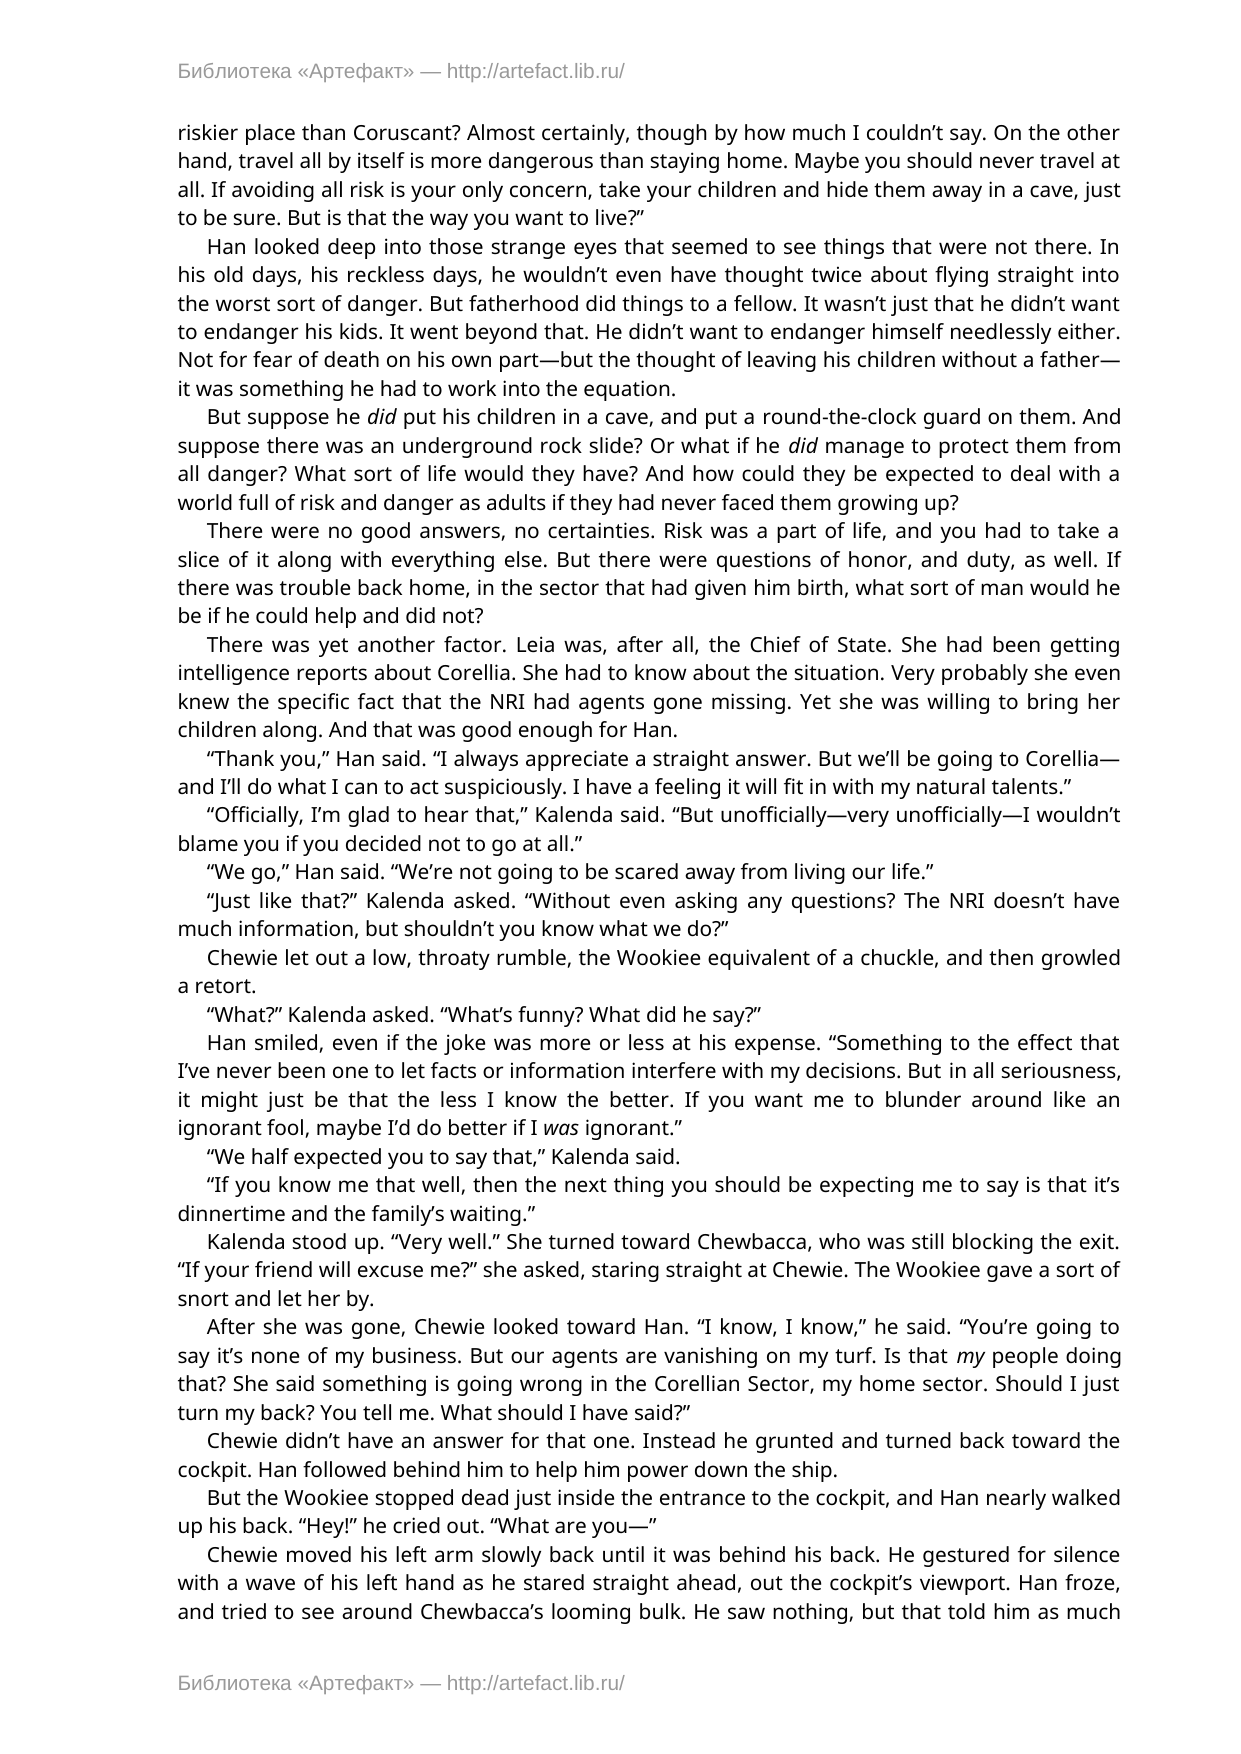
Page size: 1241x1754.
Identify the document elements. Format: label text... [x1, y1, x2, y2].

text Chewie let out a low, throaty rumble, the Wookiee equivalent of a chuckle, and then growled a retort. [177, 943, 1122, 1000]
text “Just like that?” Kalenda asked. “Without even asking any questions? The NRI doesn’t have much information, but shouldn’t you know what we do?” [177, 886, 1122, 943]
text Han smiled, even if the joke was more or less at his expense. “Something to the effect that I’ve never been one to let facts or information interfere with my decisions. But in all seriousness, it might just be that the less I know the better. If you want me to blunder around like an ignorant fool, maybe I’d do better if I was ignorant.” [177, 1028, 1122, 1142]
text Kalenda stood up. “Very well.” She turned toward Chewbacca, who was still blocking the exit. “If your friend will excuse me?” she asked, staring straight at Chewie. The Wookiee gave a sort of snort and let her by. [177, 1227, 1122, 1312]
text “We go,” Han said. “We’re not going to be scared away from living our life.” [177, 857, 1122, 886]
text But the Wookiee stopped dead just inside the entrance to the cockpit, and Han nearly walked up his back. “Hey!” he cried out. “What are you—” [177, 1483, 1122, 1540]
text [177, 1540, 1122, 1625]
text “Officially, I’m glad to hear that,” Kalenda said. “But unofficially—very unofficially—I wouldn’t blame you if you decided not to go at all.” [177, 801, 1122, 857]
text After she was gone, Chewie looked toward Han. “I know, I know,” he said. “You’re going to say it’s none of my business. But our agents are vanishing on my turf. Is that my people doing that? She said something is going wrong in the Corellian Sector, my home sector. Should I just turn my back? You tell me. What should I have said?” [177, 1312, 1122, 1426]
text Han looked deep into those strange eyes that seemed to see things that were not there. In his old days, his reckless days, he wouldn’t even have thought twice about flying straight into the worst sort of danger. But fatherhood did things to a fellow. It wasn’t just that he didn’t want to endanger his kids. It went beyond that. He didn’t want to endanger himself needlessly either. Not for fear of death on his own part—but the thought of leaving his children without a father—it was something he had to work into the equation. [177, 232, 1122, 402]
text Chewie didn’t have an answer for that one. Instead he grunted and turned back toward the cockpit. Han followed behind him to help him power down the ship. [177, 1426, 1122, 1483]
text “If you know me that well, then the next thing you should be expecting me to say is that it’s dinnertime and the family’s waiting.” [177, 1170, 1122, 1227]
text There were no good answers, no certainties. Risk was a part of life, and you had to take a slice of it along with everything else. But there were questions of honor, and duty, as well. If there was trouble back home, in the sector that had given him birth, what sort of man would he be if he could help and did not? [177, 516, 1122, 630]
text “We half expected you to say that,” Kalenda said. [177, 1142, 1122, 1170]
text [177, 118, 1122, 232]
text “Thank you,” Han said. “I always appreciate a straight answer. But we’ll be going to Corellia—and I’ll do what I can to act suspiciously. I have a feeling it will fit in with my natural talents.” [177, 744, 1122, 801]
text “What?” Kalenda asked. “What’s funny? What did he say?” [177, 1000, 1122, 1028]
text There was yet another factor. Leia was, after all, the Chief of State. She had been getting intelligence reports about Corellia. She had to know about the situation. Very probably she even knew the specific fact that the NRI had agents gone missing. Yet she was willing to bring her children along. And that was good enough for Han. [177, 630, 1122, 744]
text But suppose he did put his children in a cave, and put a round-the-clock guard on them. And suppose there was an underground rock slide? Or what if he did manage to protect them from all danger? What sort of life would they have? And how could they be expected to deal with a world full of risk and danger as adults if they had never faced them growing up? [177, 402, 1122, 516]
